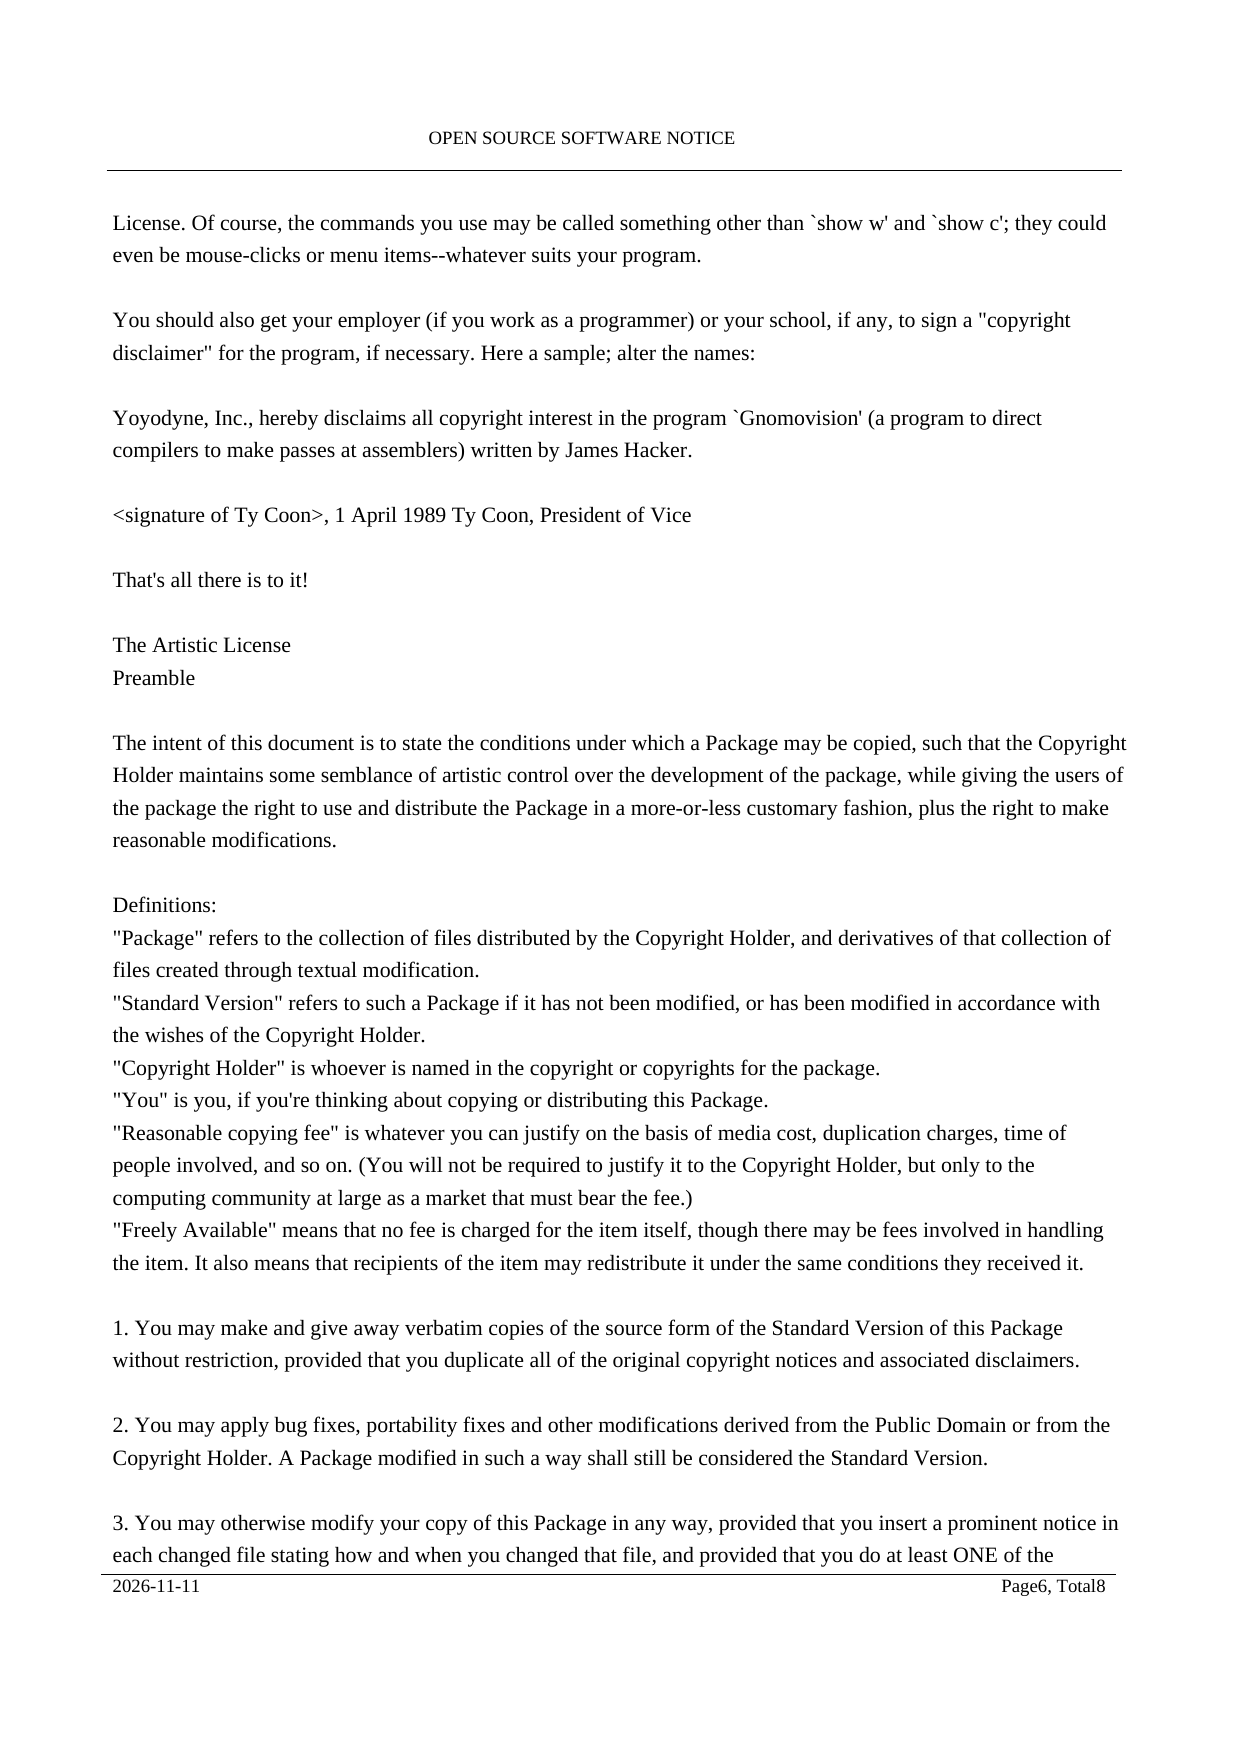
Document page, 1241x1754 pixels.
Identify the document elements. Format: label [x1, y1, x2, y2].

text [112, 206, 1128, 1571]
